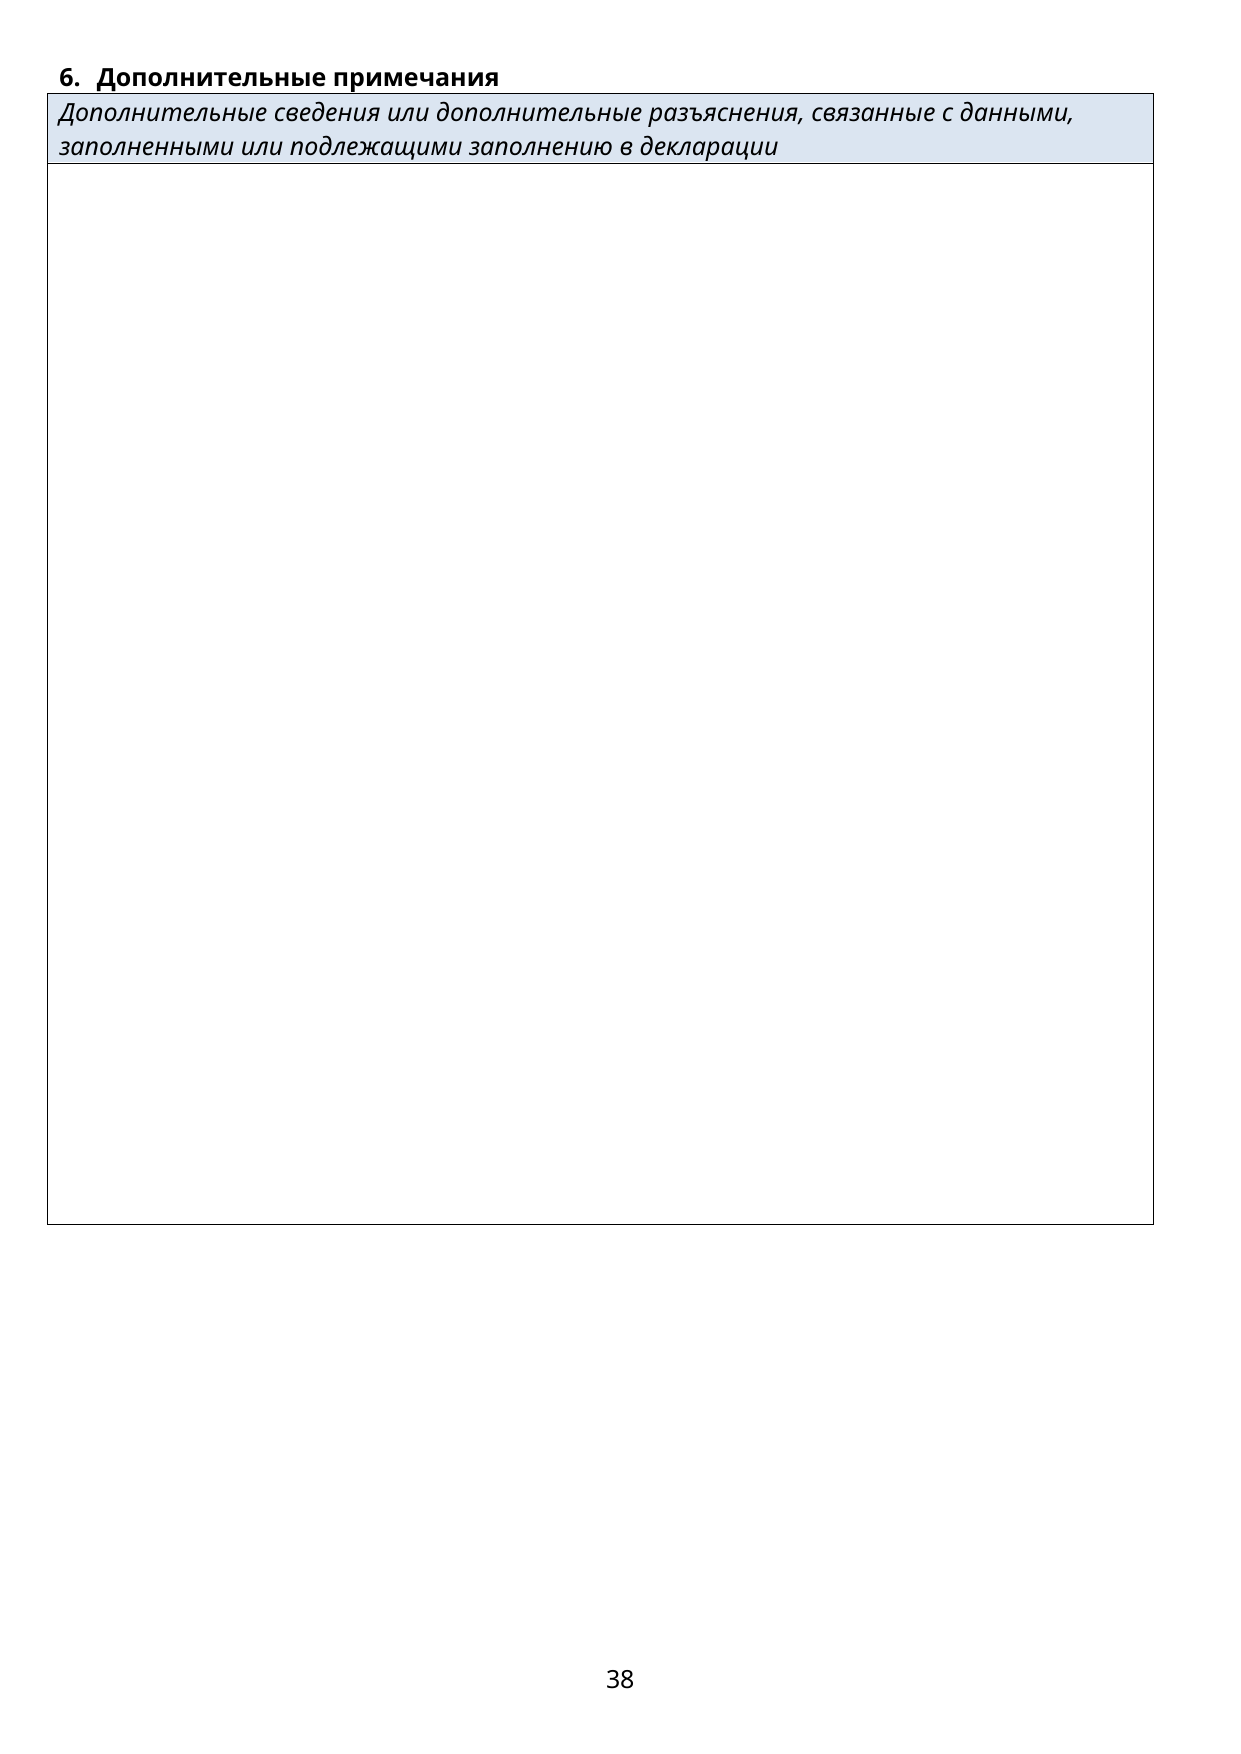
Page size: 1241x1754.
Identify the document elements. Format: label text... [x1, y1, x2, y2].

list Дополнительные примечания [59, 59, 1181, 93]
table_header Дополнительные сведения или дополнительные разъяснения, связанные с данными, заполненными или подлежащими заполнению в декларации [48, 94, 1153, 162]
table_cell [48, 164, 1153, 1223]
